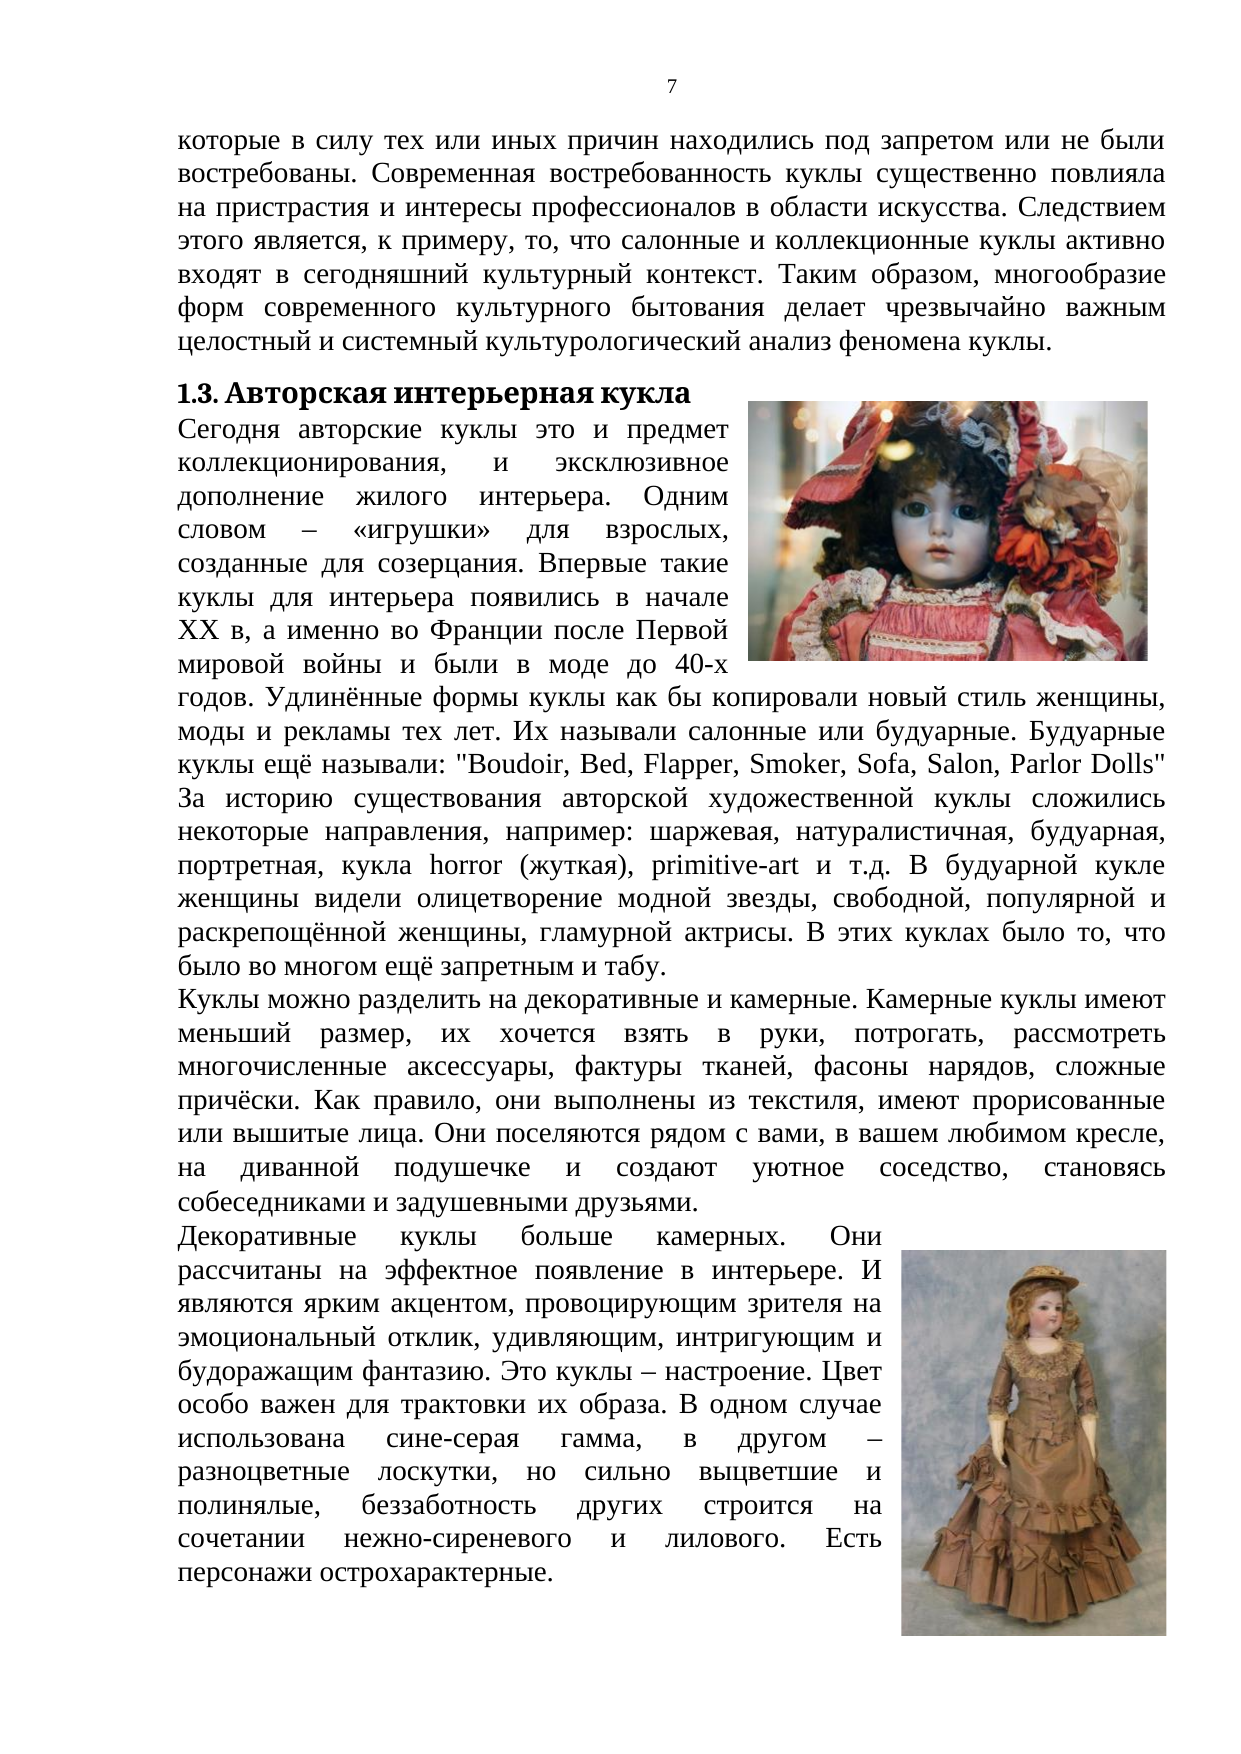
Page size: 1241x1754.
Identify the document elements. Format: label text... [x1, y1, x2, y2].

picture [748, 401, 1148, 661]
text Сегодня авторские куклы это и предмет коллекционирования, и эксклюзивное дополнение жилого интерьера. Одним словом – «игрушки» для взрослых, созданные для созерцания. Впервые такие куклы для интерьера появились в начале ХХ в, а именно во Франции после Первой мировой войны и были в моде до 40-х годов. Удлинённые формы куклы как бы копировали новый стиль женщины, моды и рекламы тех лет. Их называли салонные или будуарные. Будуарные куклы ещё называли: "Boudoir, Bed, Flapper, Smoker, Sofa, Salon, Parlor Dolls" За историю существования авторской художественной куклы сложились некоторые направления, например: шаржевая, натуралистичная, будуарная, портретная, кукла horror (жуткая), primitive-art и т.д. В будуарной кукле женщины видели олицетворение модной звезды, свободной, популярной и раскрепощённой женщины, гламурной актрисы. В этих куклах было то, что было во многом ещё запретным и табу. [177, 411, 1167, 981]
picture [901, 1250, 1167, 1636]
subtitle 1.3. Авторская интерьерная кукла [177, 377, 1167, 411]
text Куклы можно разделить на декоративные и камерные. Камерные куклы имеют меньший размер, их хочется взять в руки, потрогать, рассмотреть многочисленные аксессуары, фактуры тканей, фасоны нарядов, сложные причёски. Как правило, они выполнены из текстиля, имеют прорисованные или вышитые лица. Они поселяются рядом с вами, в вашем любимом кресле, на диванной подушечке и создают уютное соседство, становясь собеседниками и задушевными друзьями. [177, 981, 1167, 1218]
text Декоративные куклы больше камерных. Они рассчитаны на эффектное появление в интерьере. И являются ярким акцентом, провоцирующим зрителя на эмоциональный отклик, удивляющим, интригующим и будоражащим фантазию. Это куклы – настроение. Цвет особо важен для трактовки их образа. В одном случае использована сине-серая гамма, в другом – разноцветные лоскутки, но сильно выцветшие и полинялые, беззаботность других строится на сочетании нежно-сиреневого и лилового. Есть персонажи острохарактерные. [177, 1218, 1167, 1587]
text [177, 122, 1167, 357]
